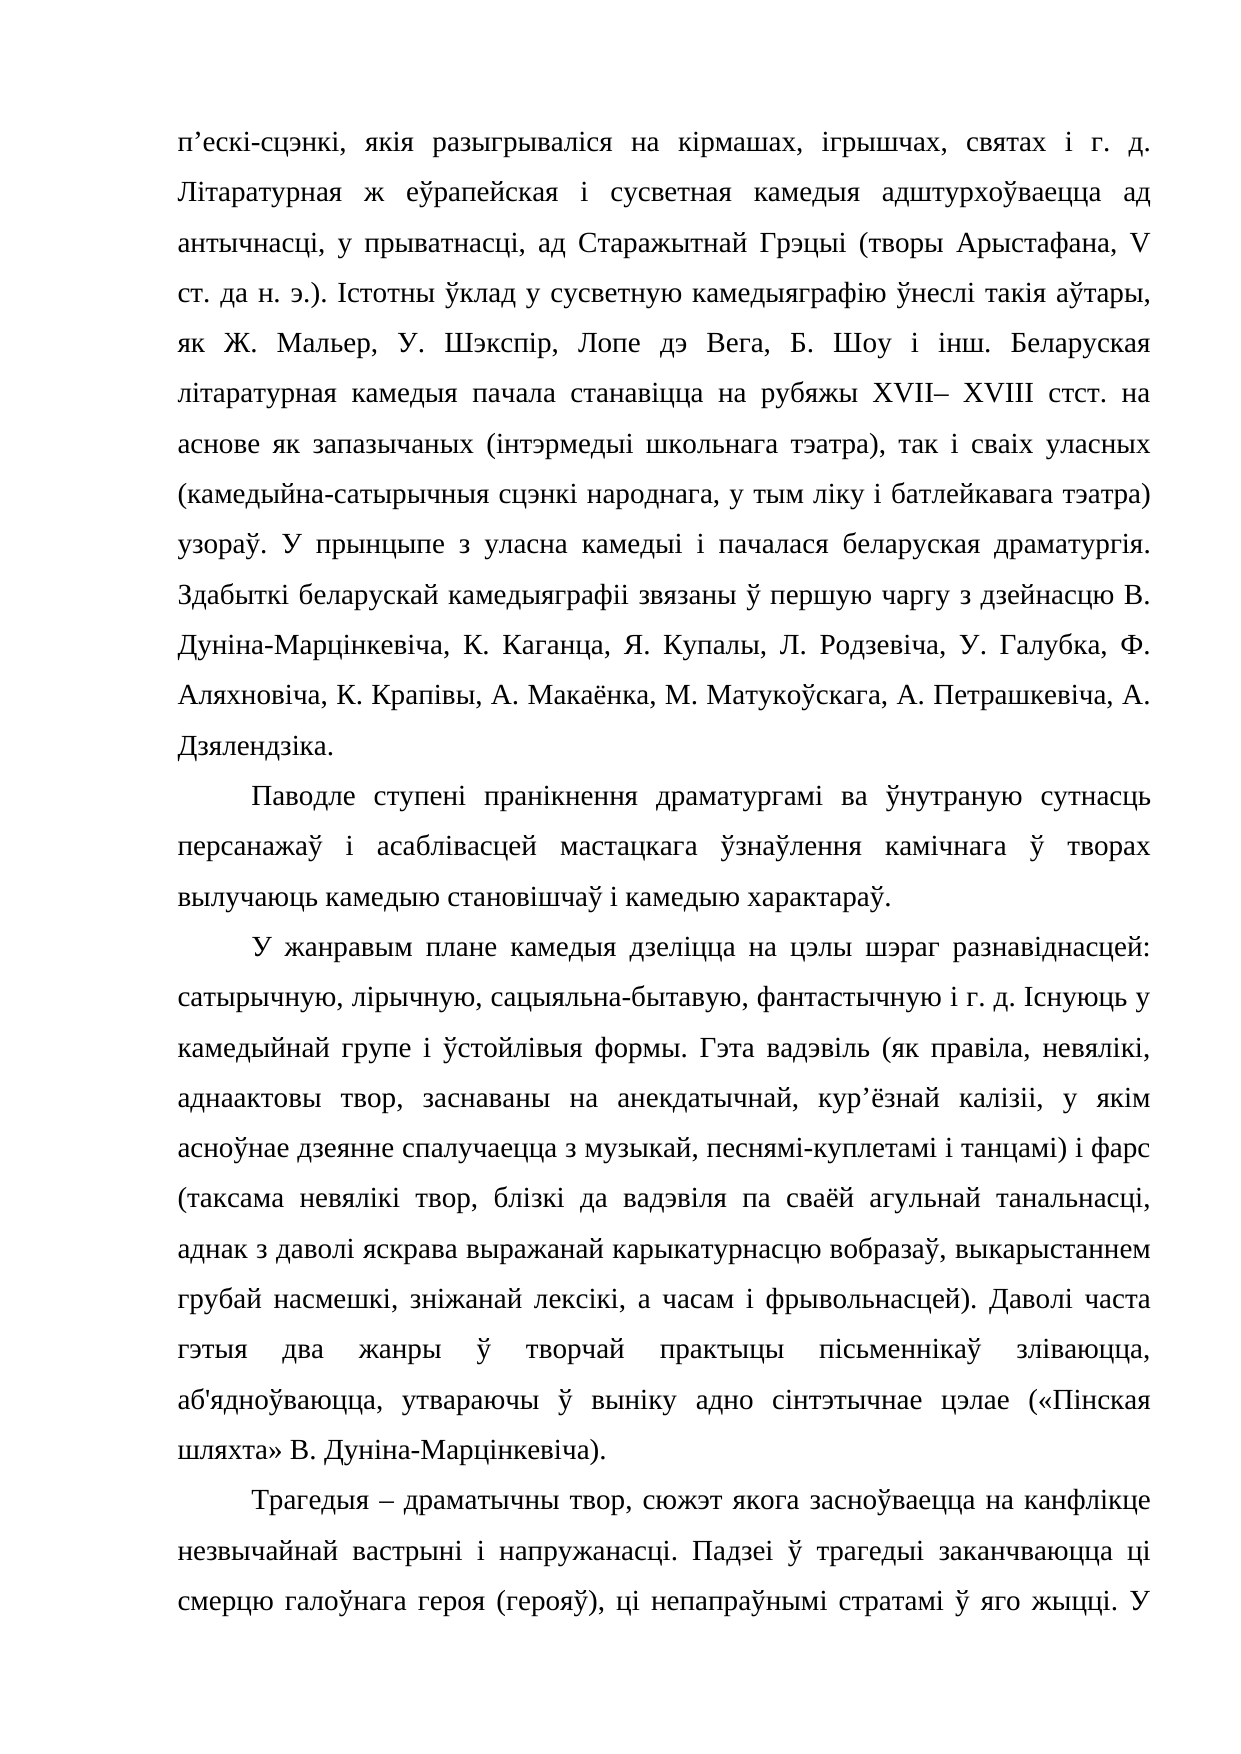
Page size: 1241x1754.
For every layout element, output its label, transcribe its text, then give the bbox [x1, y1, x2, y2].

text Паводле ступені пранікнення драматургамі ва ўнутраную сутнасць персанажаў і асаблівасцей мастацкага ўзнаўлення камічнага ў творах вылучаюць камедыю становішчаў і камедыю характараў. [177, 778, 1152, 912]
text У жанравым плане камедыя дзеліцца на цэлы шэраг разнавіднасцей: сатырычную, лірычную, сацыяльна-бытавую, фантастычную і г. д. Існуюць у камедыйнай групе і ўстойлівыя формы. Гэта вадэвіль (як правіла, невялікі, аднаактовы твор, заснаваны на анекдатычнай, кур’ёзнай калізіі, у якім асноўнае дзеянне спалучаецца з музыкай, песнямі-куплетамі і танцамі) і фарс (таксама невялікі твор, блізкі да вадэвіля па сваёй агульнай танальнасці, аднак з даволі яскрава выражанай карыкатурнасцю вобразаў, выкарыстаннем грубай насмешкі, зніжанай лексікі, а часам і фрывольнасцей). Даволі часта гэтыя два жанры ў творчай практыцы пісьменнікаў зліваюцца, аб'ядноўваюцца, утвараючы ў выніку адно сінтэтычнае цэлае («Пінская шляхта» В. Дуніна-Марцінкевіча). [177, 929, 1152, 1466]
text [177, 1482, 1152, 1617]
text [177, 124, 1152, 761]
